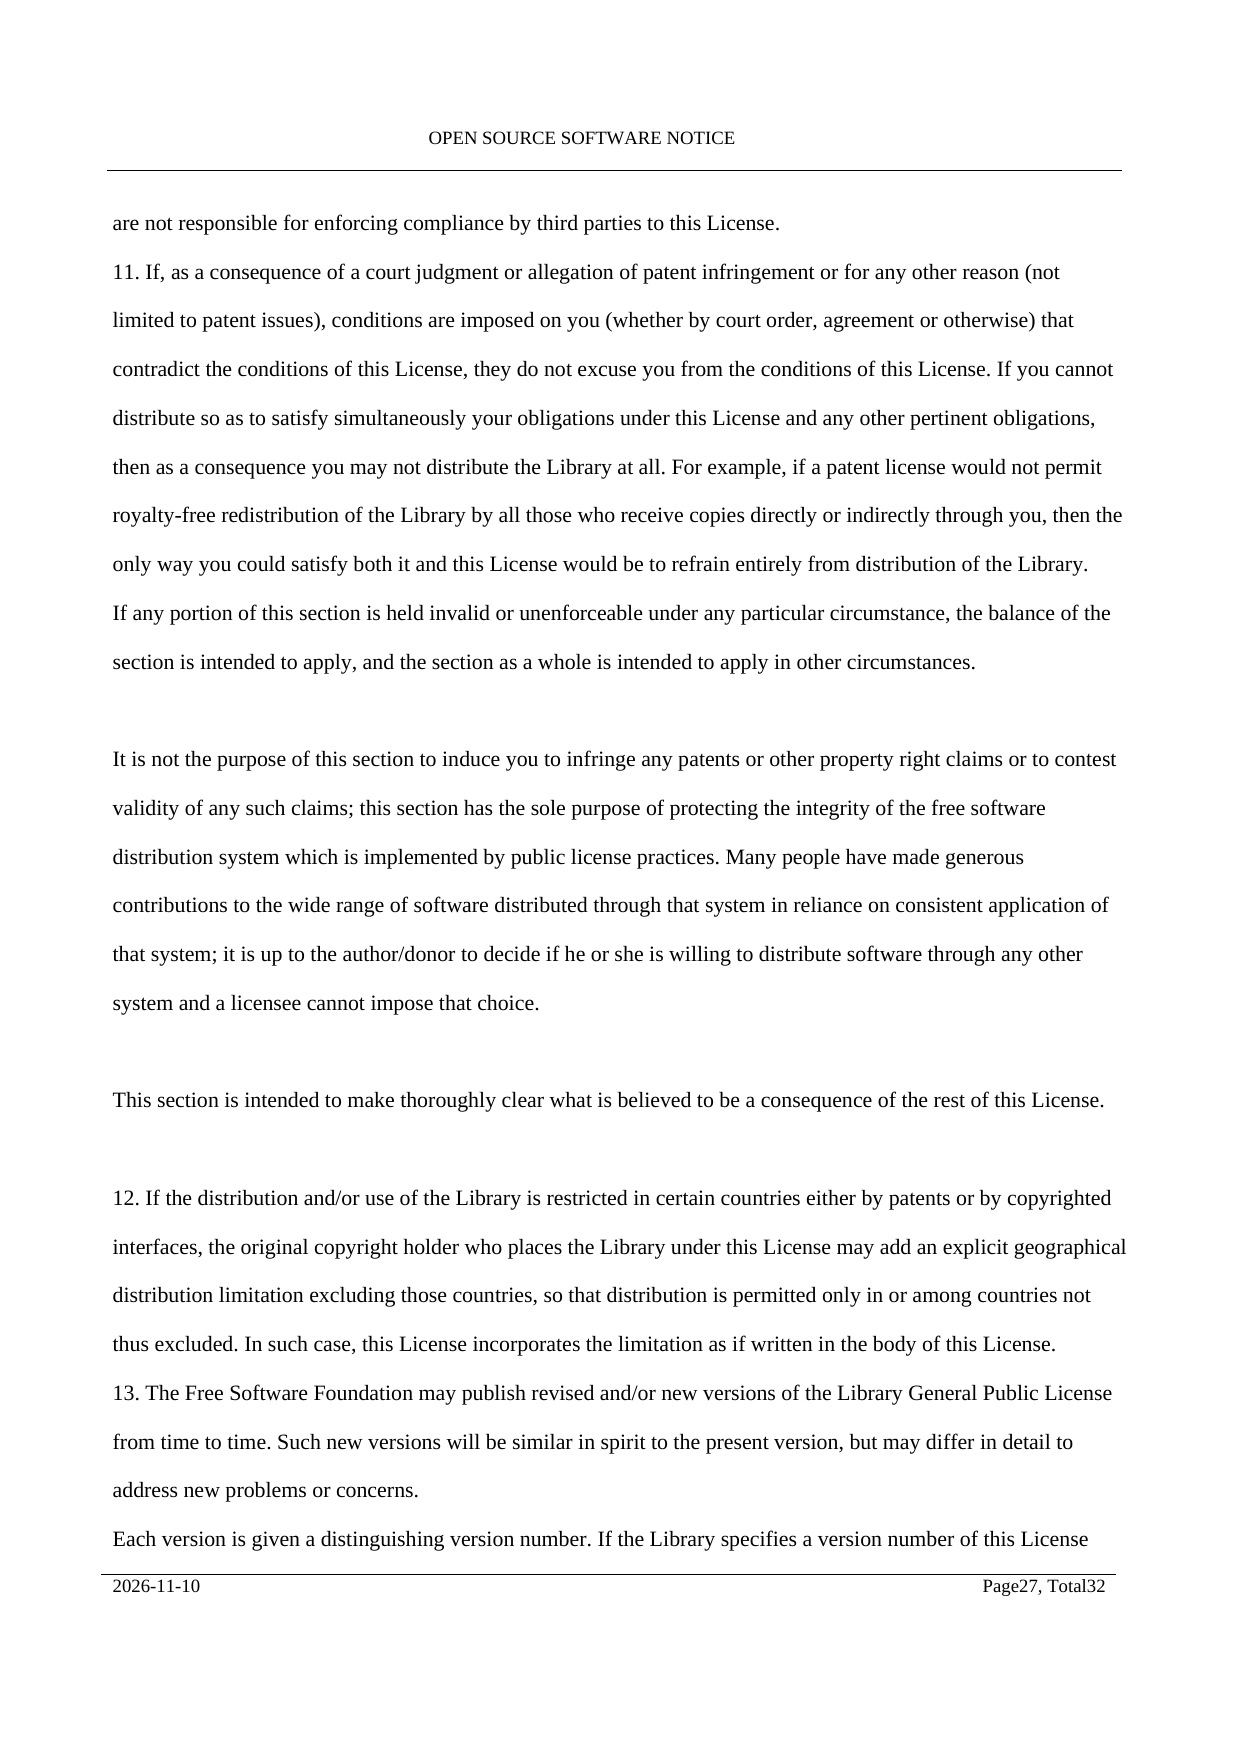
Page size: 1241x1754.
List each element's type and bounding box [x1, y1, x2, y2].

text [112, 206, 1128, 1555]
